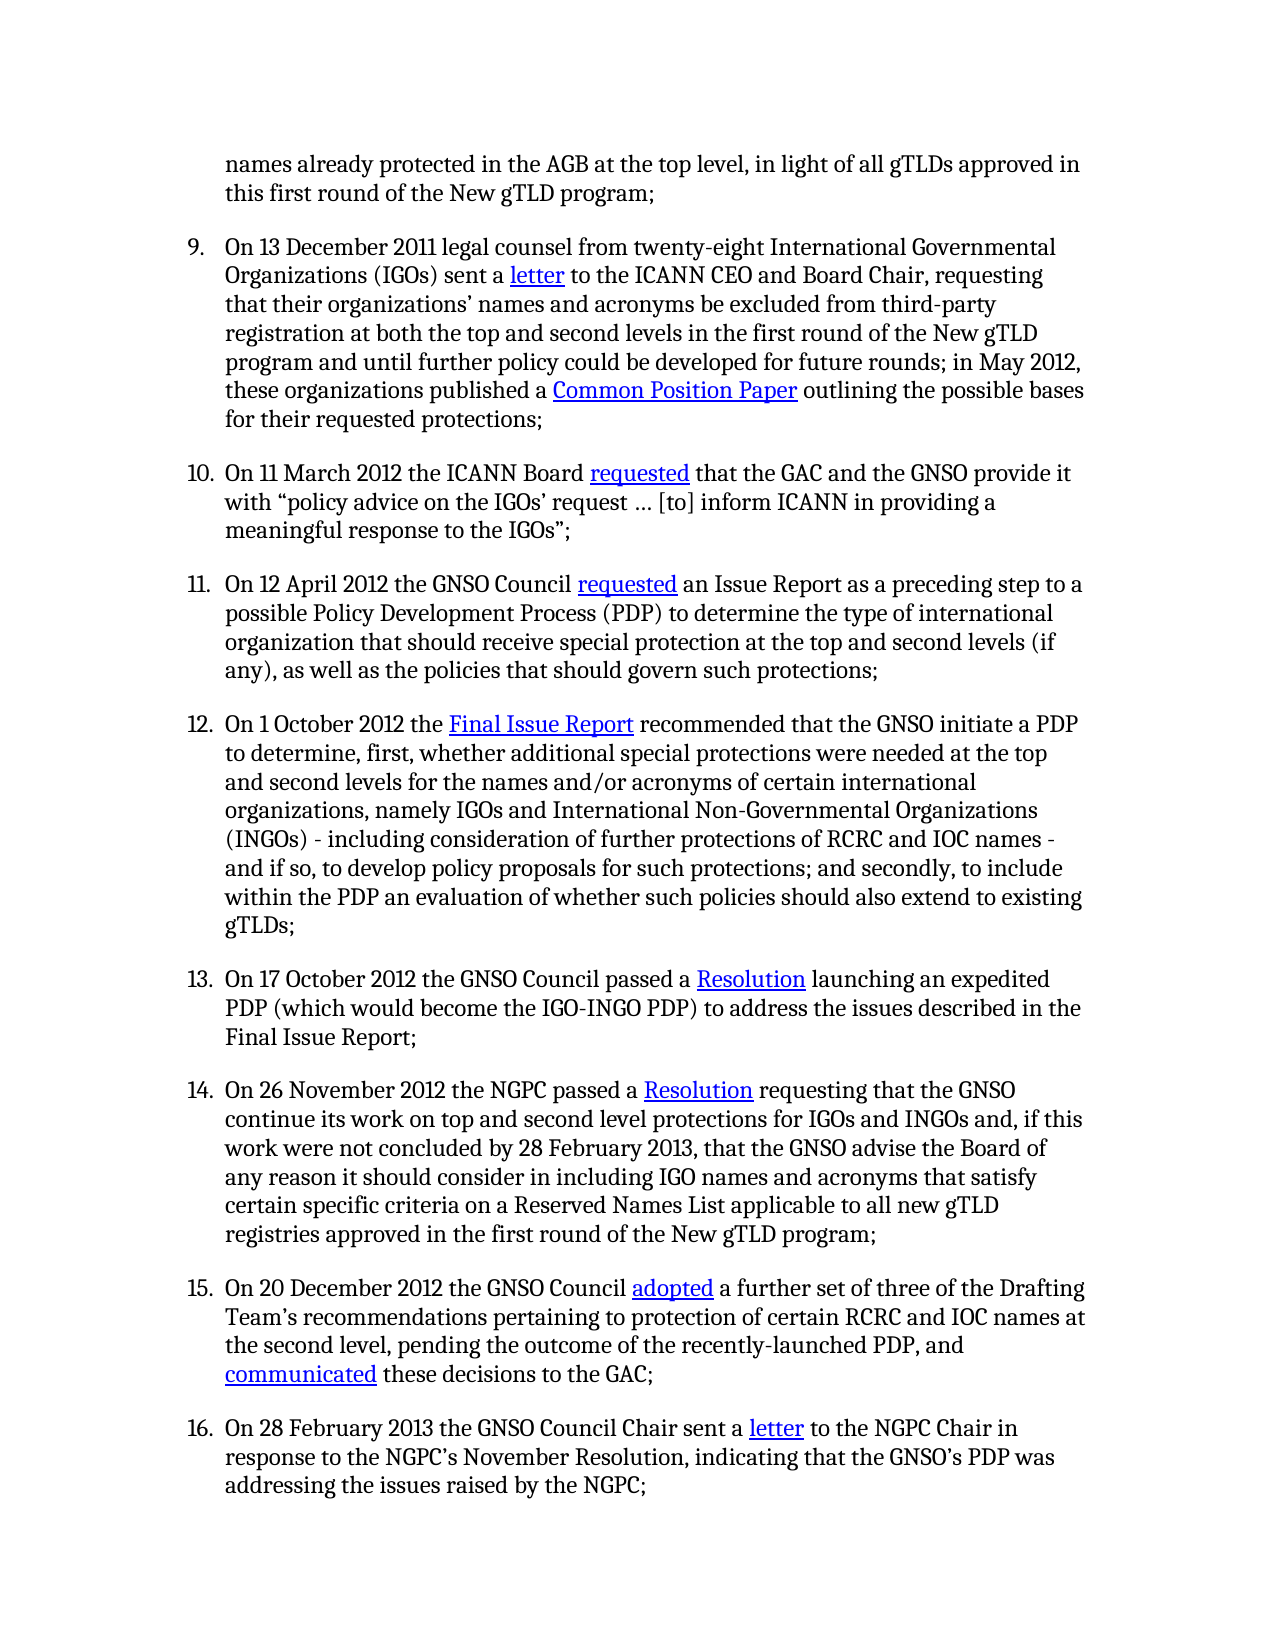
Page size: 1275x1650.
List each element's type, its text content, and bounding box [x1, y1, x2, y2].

list On 1 October 2012 the Final Issue Report recommended that the GNSO initiate a PDP to determine, first, whether additional special protections were needed at the top and second levels for the names and/or acronyms of certain international organizations, namely IGOs and International Non-Governmental Organizations (INGOs) - including consideration of further protections of RCRC and IOC names - and if so, to develop policy proposals for such protections; and secondly, to include within the PDP an evaluation of whether such policies should also extend to existing gTLDs; [187, 710, 1087, 940]
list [187, 150, 1087, 207]
list On 26 November 2012 the NGPC passed a Resolution requesting that the GNSO continue its work on top and second level protections for IGOs and INGOs and, if this work were not concluded by 28 February 2013, that the GNSO advise the Board of any reason it should consider in including IGO names and acronyms that satisfy certain specific criteria on a Reserved Names List applicable to all new gTLD registries approved in the first round of the New gTLD program; [187, 1076, 1087, 1249]
list On 13 December 2011 legal counsel from twenty-eight International Governmental Organizations (IGOs) sent a letter to the ICANN CEO and Board Chair, requesting that their organizations’ names and acronyms be excluded from third-party registration at both the top and second levels in the first round of the New gTLD program and until further policy could be developed for future rounds; in May 2012, these organizations published a Common Position Paper outlining the possible bases for their requested protections; [187, 232, 1087, 434]
list On 17 October 2012 the GNSO Council passed a Resolution launching an expedited PDP (which would become the IGO-INGO PDP) to address the issues described in the Final Issue Report; [187, 965, 1087, 1051]
list On 11 March 2012 the ICANN Board requested that the GAC and the GNSO provide it with “policy advice on the IGOs’ request … [to] inform ICANN in providing a meaningful response to the IGOs”; [187, 459, 1087, 545]
list On 12 April 2012 the GNSO Council requested an Issue Report as a preceding step to a possible Policy Development Process (PDP) to determine the type of international organization that should receive special protection at the top and second levels (if any), as well as the policies that should govern such protections; [187, 570, 1087, 685]
list On 28 February 2013 the GNSO Council Chair sent a letter to the NGPC Chair in response to the NGPC’s November Resolution, indicating that the GNSO’s PDP was addressing the issues raised by the NGPC; [187, 1414, 1087, 1500]
list On 20 December 2012 the GNSO Council adopted a further set of three of the Drafting Team’s recommendations pertaining to protection of certain RCRC and IOC names at the second level, pending the outcome of the recently-launched PDP, and communicated these decisions to the GAC; [187, 1274, 1087, 1389]
